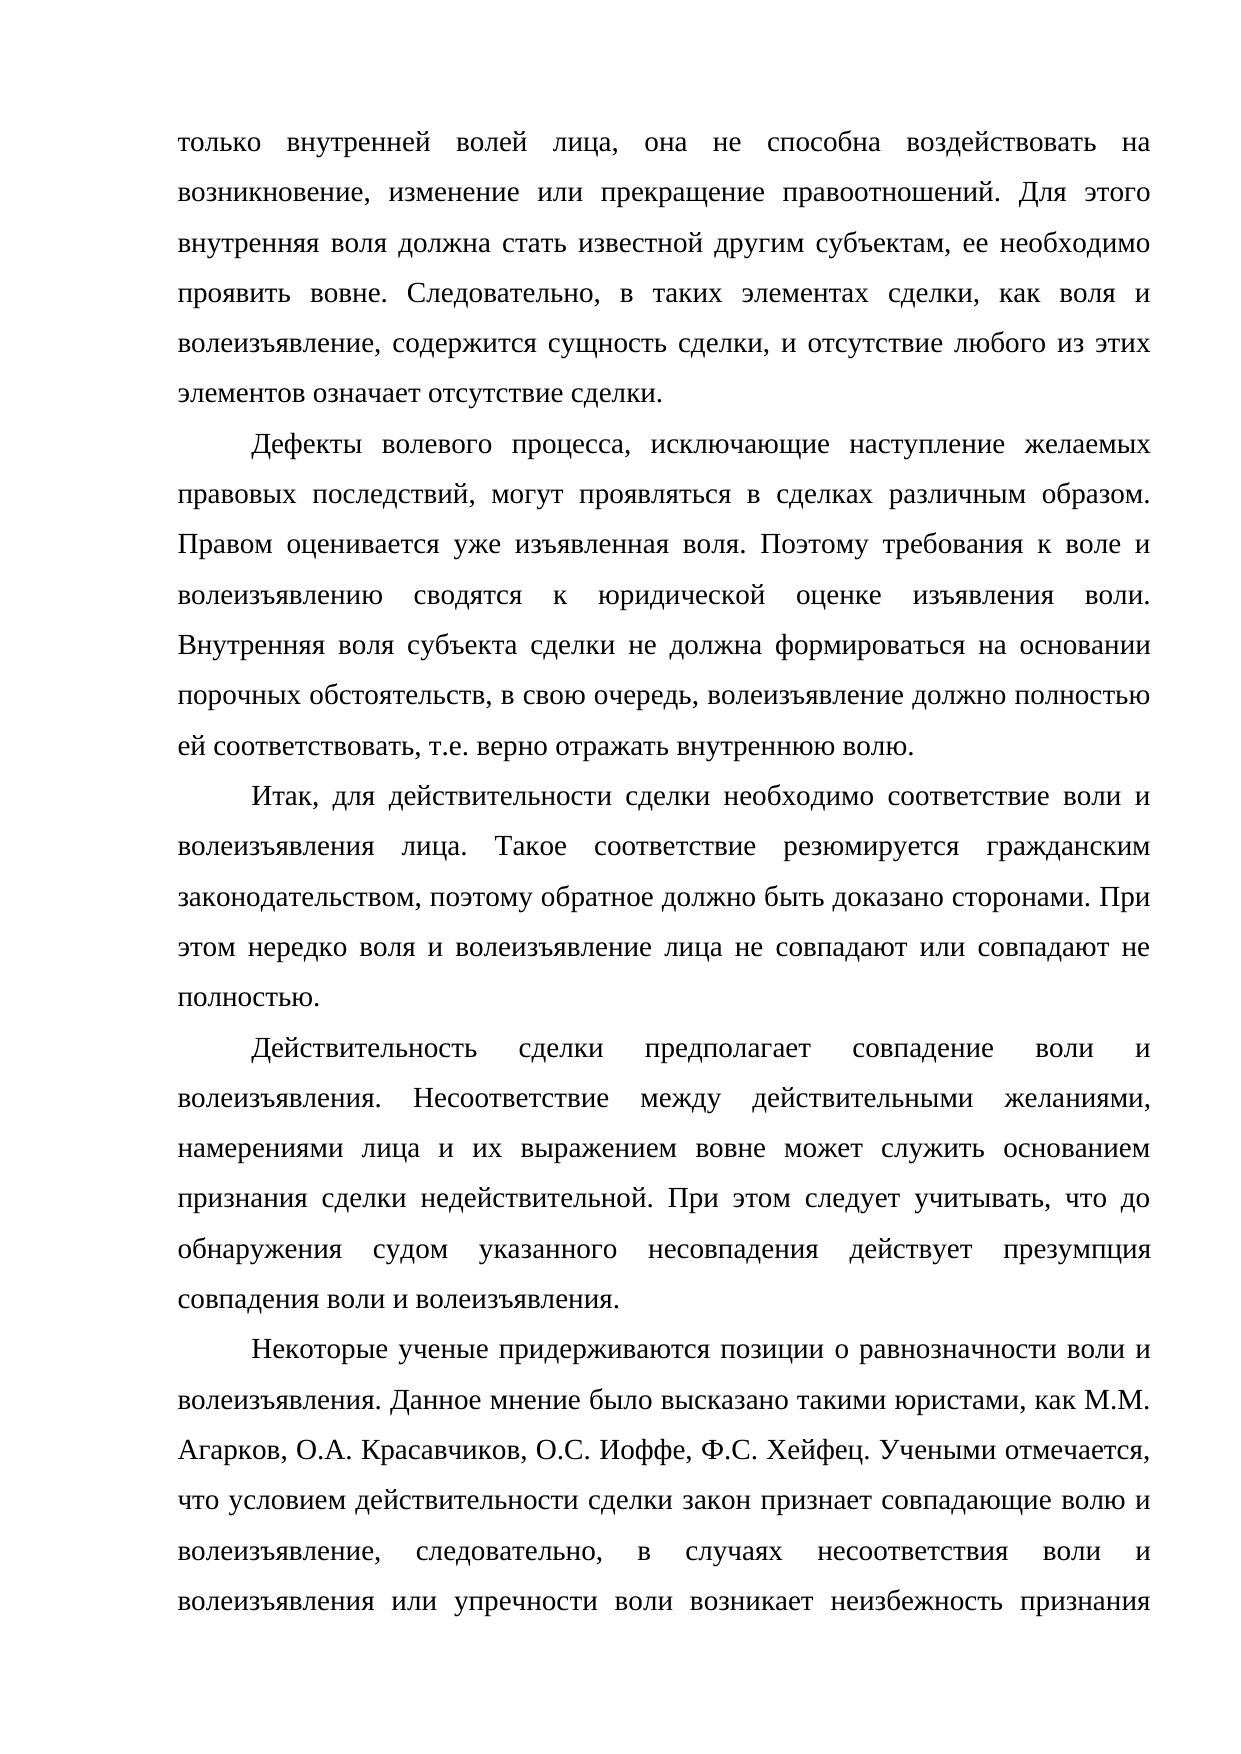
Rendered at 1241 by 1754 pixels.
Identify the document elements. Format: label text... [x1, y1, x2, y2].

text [177, 1332, 1152, 1617]
text Действительность сделки предполагает совпадение воли и волеизъявления. Несоответствие между действительными желаниями, намерениями лица и их выражением вовне может служить основанием признания сделки недействительной. При этом следует учитывать, что до обнаружения судом указанного несовпадения действует презумпция совпадения воли и волеизъявления. [177, 1030, 1152, 1315]
text Дефекты волевого процесса, исключающие наступление желаемых правовых последствий, могут проявляться в сделках различным образом. Правом оценивается уже изъявленная воля. Поэтому требования к воле и волеизъявлению сводятся к юридической оценке изъявления воли. Внутренняя воля субъекта сделки не должна формироваться на основании порочных обстоятельств, в свою очередь, волеизъявление должно полностью ей соответствовать, т.е. верно отражать внутреннюю волю. [177, 426, 1152, 761]
text Итак, для действительности сделки необходимо соответствие воли и волеизъявления лица. Такое соответствие резюмируется гражданским законодательством, поэтому обратное должно быть доказано сторонами. При этом нередко воля и волеизъявление лица не совпадают или совпадают не полностью. [177, 778, 1152, 1013]
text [177, 124, 1152, 409]
